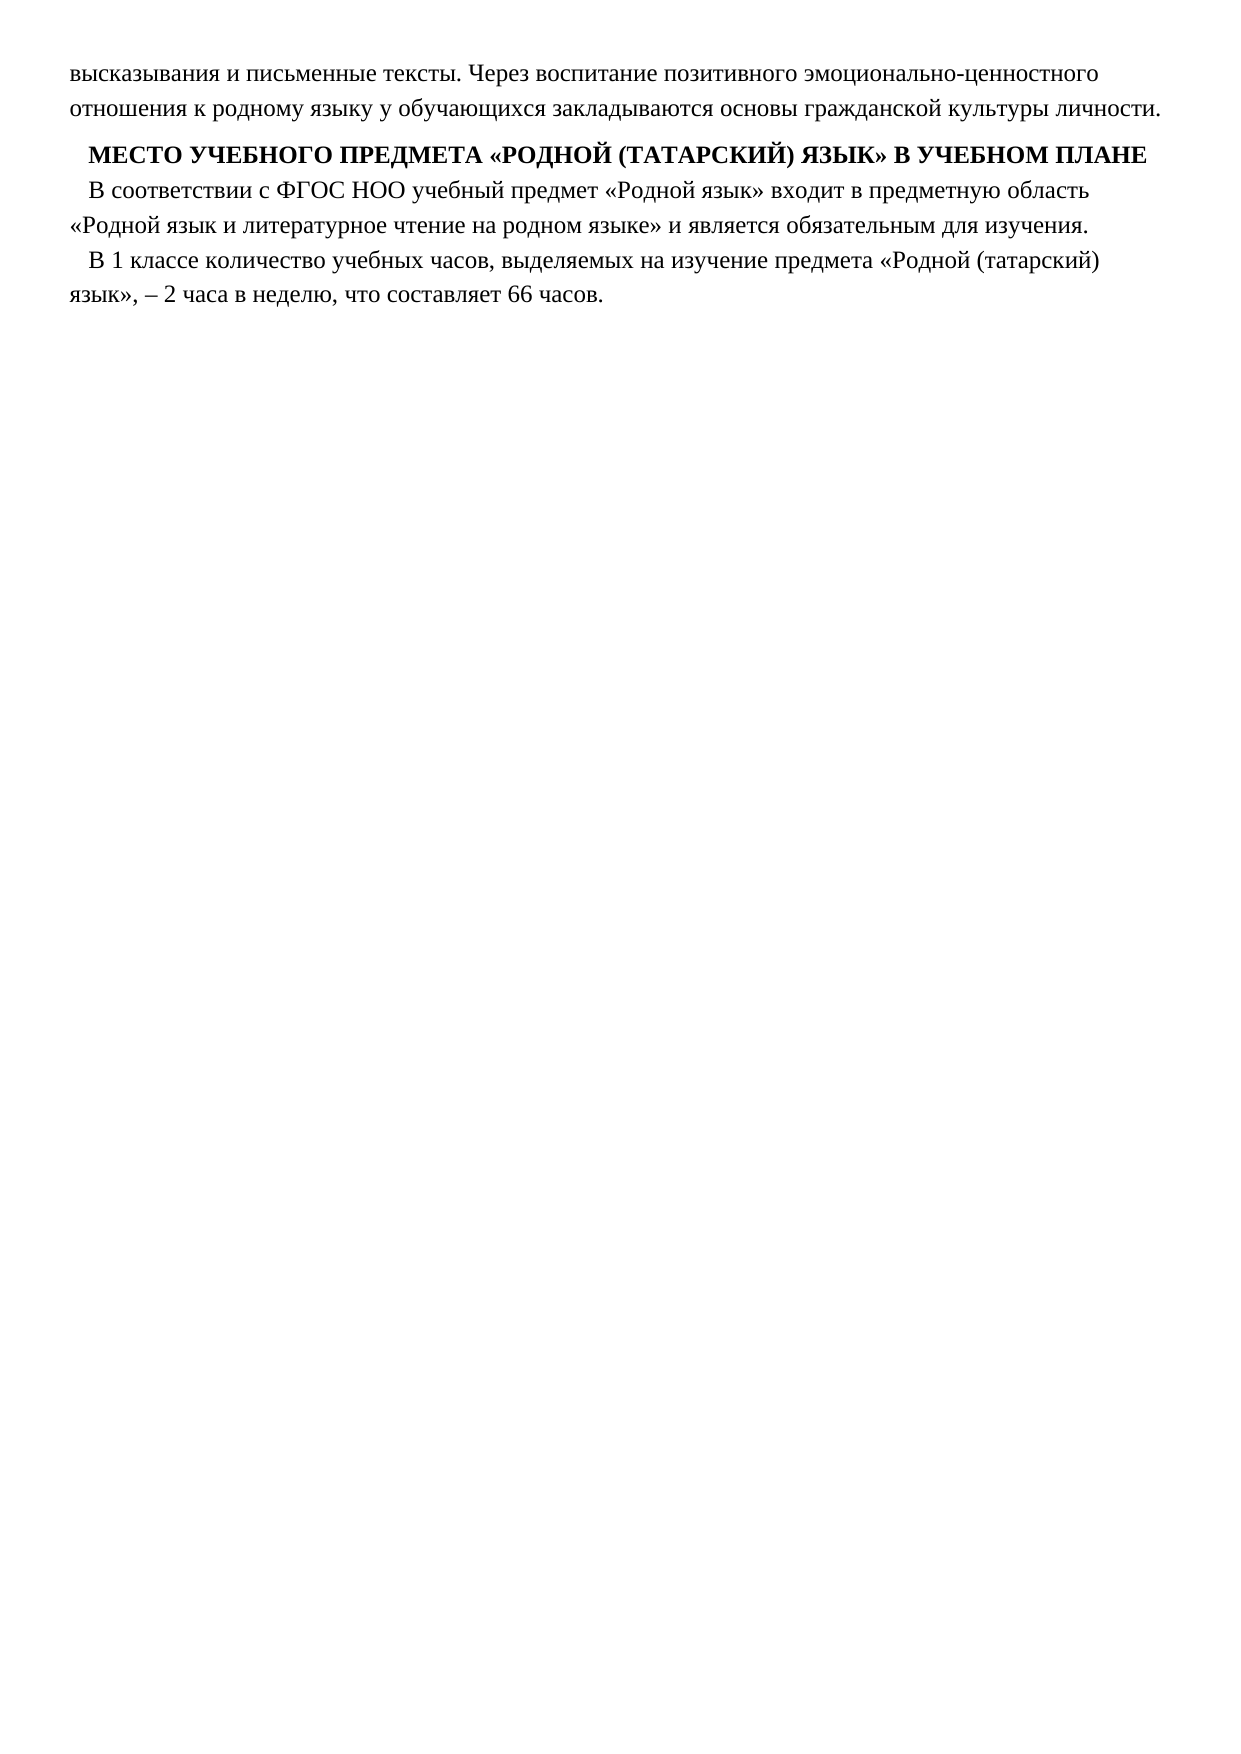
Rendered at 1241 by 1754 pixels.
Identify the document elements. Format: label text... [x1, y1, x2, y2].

text язык», – 2 часа в неделю, что составляет 66 часов. [69, 280, 1182, 308]
text высказывания и письменные тексты. Через воспитание позитивного эмоционально-ценностного отношения к родному языку у обучающихся закладываются основы гражданской культуры личности. [69, 58, 1182, 122]
text В соответствии с ФГОС НОО учебный предмет «Родной язык» входит в предметную область [88, 175, 1182, 204]
text «Родной язык и литературное чтение на родном языке» и является обязательным для изучения. В 1 классе количество учебных часов, выделяемых на изучение предмета «Родной (татарский) [69, 210, 1104, 274]
subtitle МЕСТО УЧЕБНОГО ПРЕДМЕТА «РОДНОЙ (ТАТАРСКИЙ) ЯЗЫК» В УЧЕБНОМ ПЛАНЕ [88, 140, 1182, 169]
